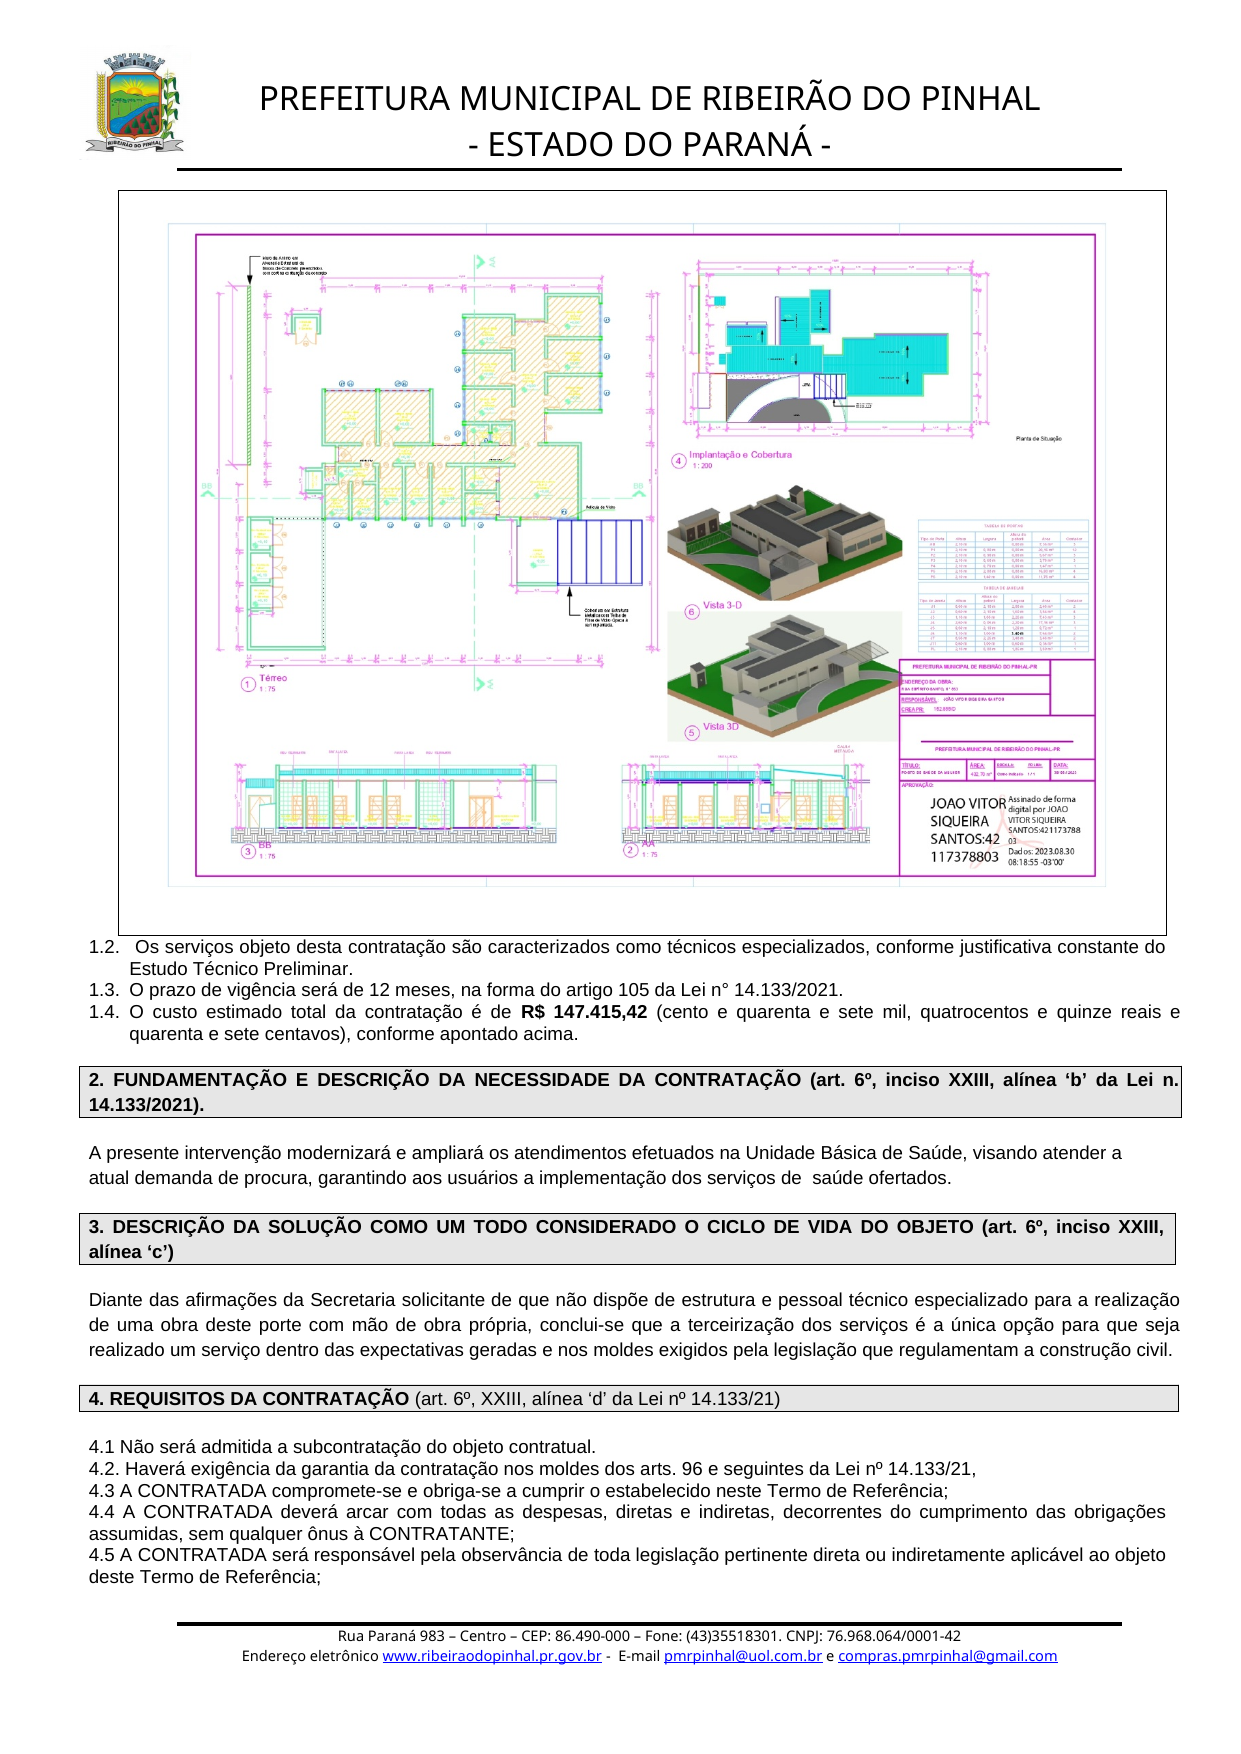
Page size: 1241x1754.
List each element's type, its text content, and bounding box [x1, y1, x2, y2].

table_cell RELAÇÃO DOS ITENS/SERVIÇOS MÍNIMOS NECESSÁRIOS: [119, 191, 1166, 935]
text 2. FUNDAMENTAÇÃO E DESCRIÇÃO DA NECESSIDADE DA CONTRATAÇÃO (art. 6º, inciso XXIII, alínea ‘b’ da Lei n. 14.133/2021). [80, 1067, 1181, 1117]
text 4.5 A CONTRATADA será responsável pela observância de toda legislação pertinente direta ou indiretamente aplicável ao objeto deste Termo de Referência; [88, 1544, 1166, 1587]
list O prazo de vigência será de 12 meses, na forma do artigo 105 da Lei n° 14.133/2021. [88, 979, 1181, 1001]
text 4.3 A CONTRATADA compromete-se e obriga-se a cumprir o estabelecido neste Termo de Referência; [88, 1479, 1166, 1501]
text A presente intervenção modernizará e ampliará os atendimentos efetuados na Unidade Básica de Saúde, visando atender a atual demanda de procura, garantindo aos usuários a implementação dos serviços de saúde ofertados. [59, 1142, 1122, 1188]
list Os serviços objeto desta contratação são caracterizados como técnicos especializados, conforme justificativa constante do Estudo Técnico Preliminar. [88, 936, 1166, 979]
list O custo estimado total da contratação é de R$ 147.415,42 (cento e quarenta e sete mil, quatrocentos e quinze reais e quarenta e sete centavos), conforme apontado acima. [88, 1001, 1181, 1044]
text 4.4 A CONTRATADA deverá arcar com todas as despesas, diretas e indiretas, decorrentes do cumprimento das obrigações assumidas, sem qualquer ônus à CONTRATANTE; [88, 1501, 1166, 1544]
text 4.2. Haverá exigência da garantia da contratação nos moldes dos arts. 96 e seguintes da Lei nº 14.133/21, [88, 1458, 1166, 1479]
text 4.1 Não será admitida a subcontratação do objeto contratual. [88, 1436, 1166, 1458]
picture [79, 45, 192, 160]
picture [162, 220, 1108, 889]
text Diante das afirmações da Secretaria solicitante de que não dispõe de estrutura e pessoal técnico especializado para a realização de uma obra deste porte com mão de obra própria, conclui-se que a terceirização dos serviços é a única opção para que seja realizado um serviço dentro das expectativas geradas e nos moldes exigidos pela legislação que regulamentam a construção civil. [88, 1289, 1181, 1360]
text 4. REQUISITOS DA CONTRATAÇÃO (art. 6º, XXIII, alínea ‘d’ da Lei nº 14.133/21) [80, 1386, 1178, 1411]
text 3. DESCRIÇÃO DA SOLUÇÃO COMO UM TODO CONSIDERADO O CICLO DE VIDA DO OBJETO (art. 6º, inciso XXIII, alínea ‘c’) [80, 1214, 1175, 1264]
